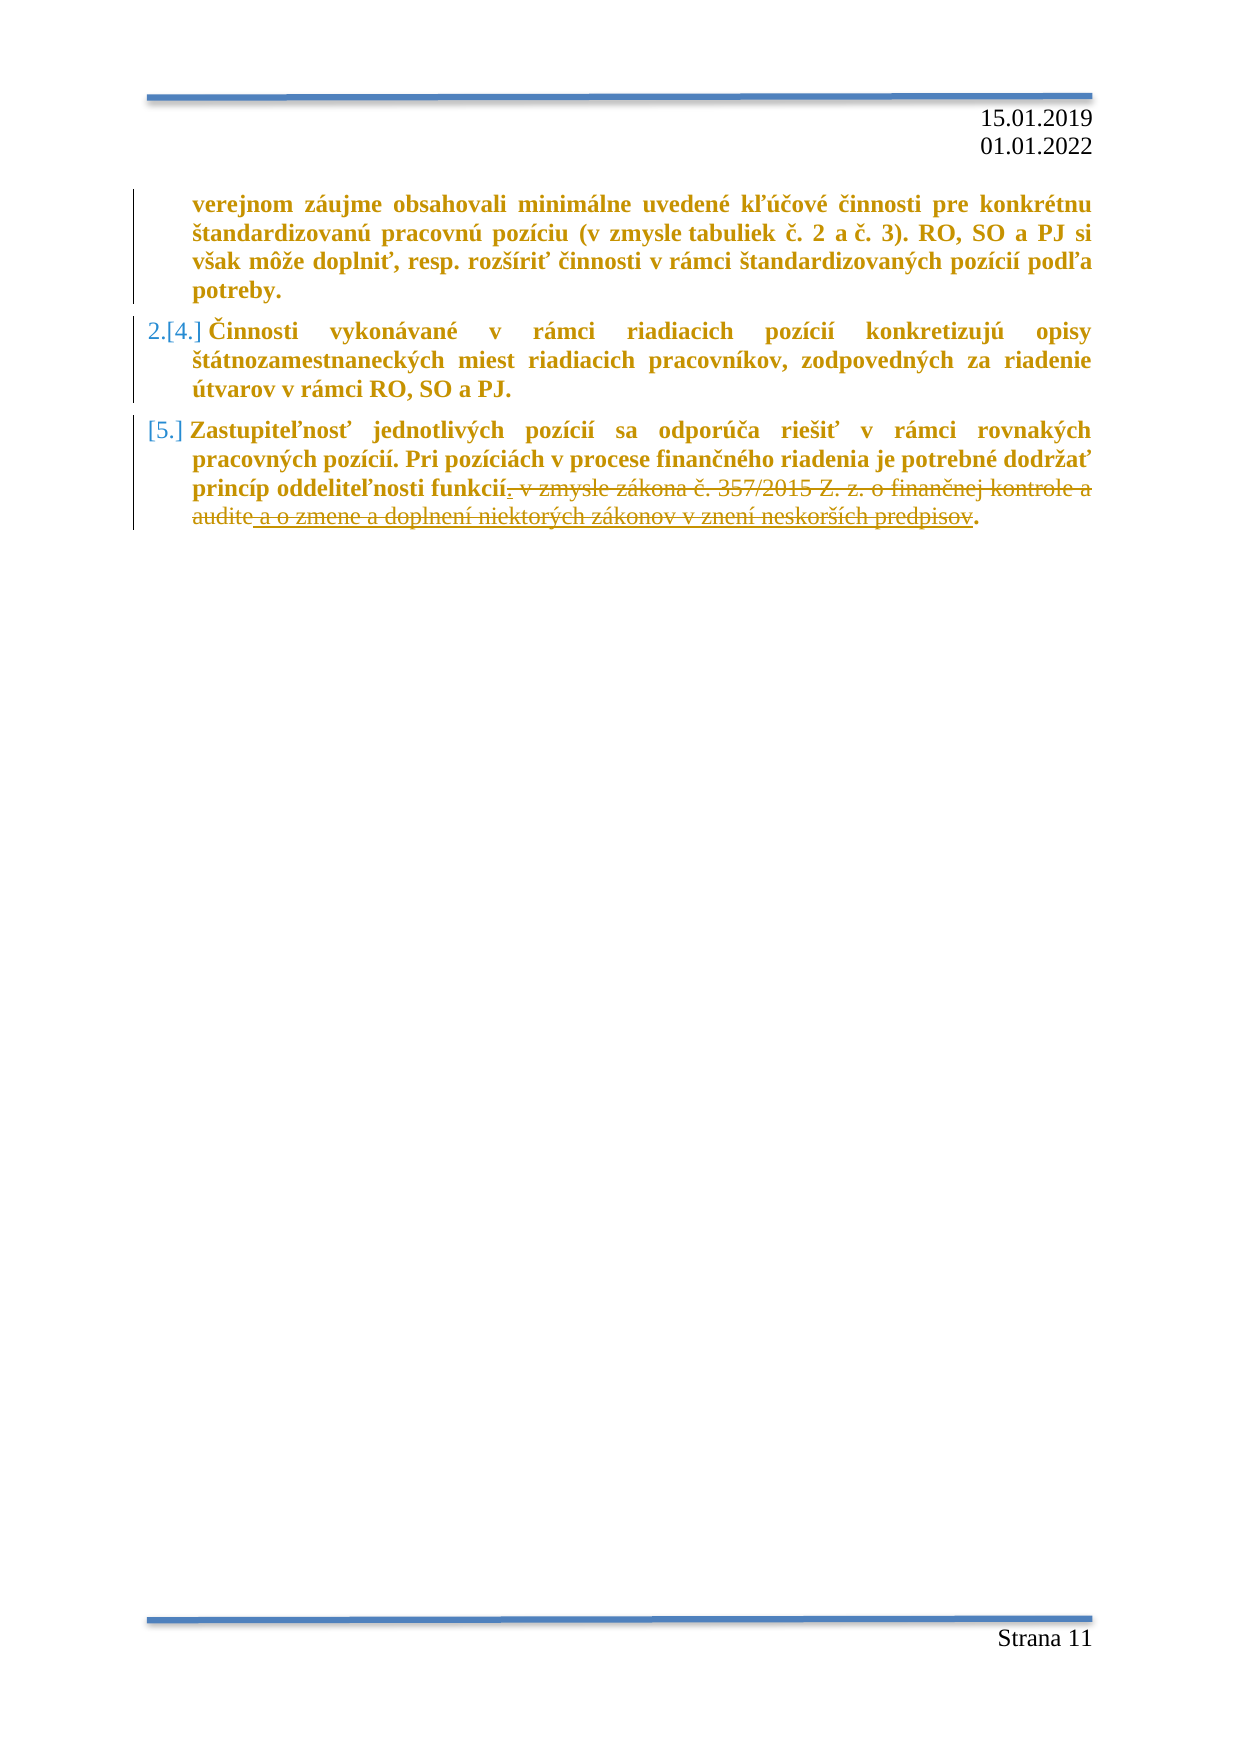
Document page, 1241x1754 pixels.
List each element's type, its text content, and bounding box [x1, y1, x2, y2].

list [148, 189, 1092, 304]
list Zastupiteľnosť jednotlivých pozícií sa odporúča riešiť v rámci rovnakých pracovných pozícií. Pri pozíciách v procese finančného riadenia je potrebné dodržať princíp oddeliteľnosti funkcií. [148, 415, 1092, 530]
list Činnosti vykonávané v rámci riadiacich pozícií konkretizujú opisy štátnozamestnaneckých miest riadiacich pracovníkov, zodpovedných za riadenie útvarov v rámci RO, SO a PJ. [148, 316, 1092, 403]
